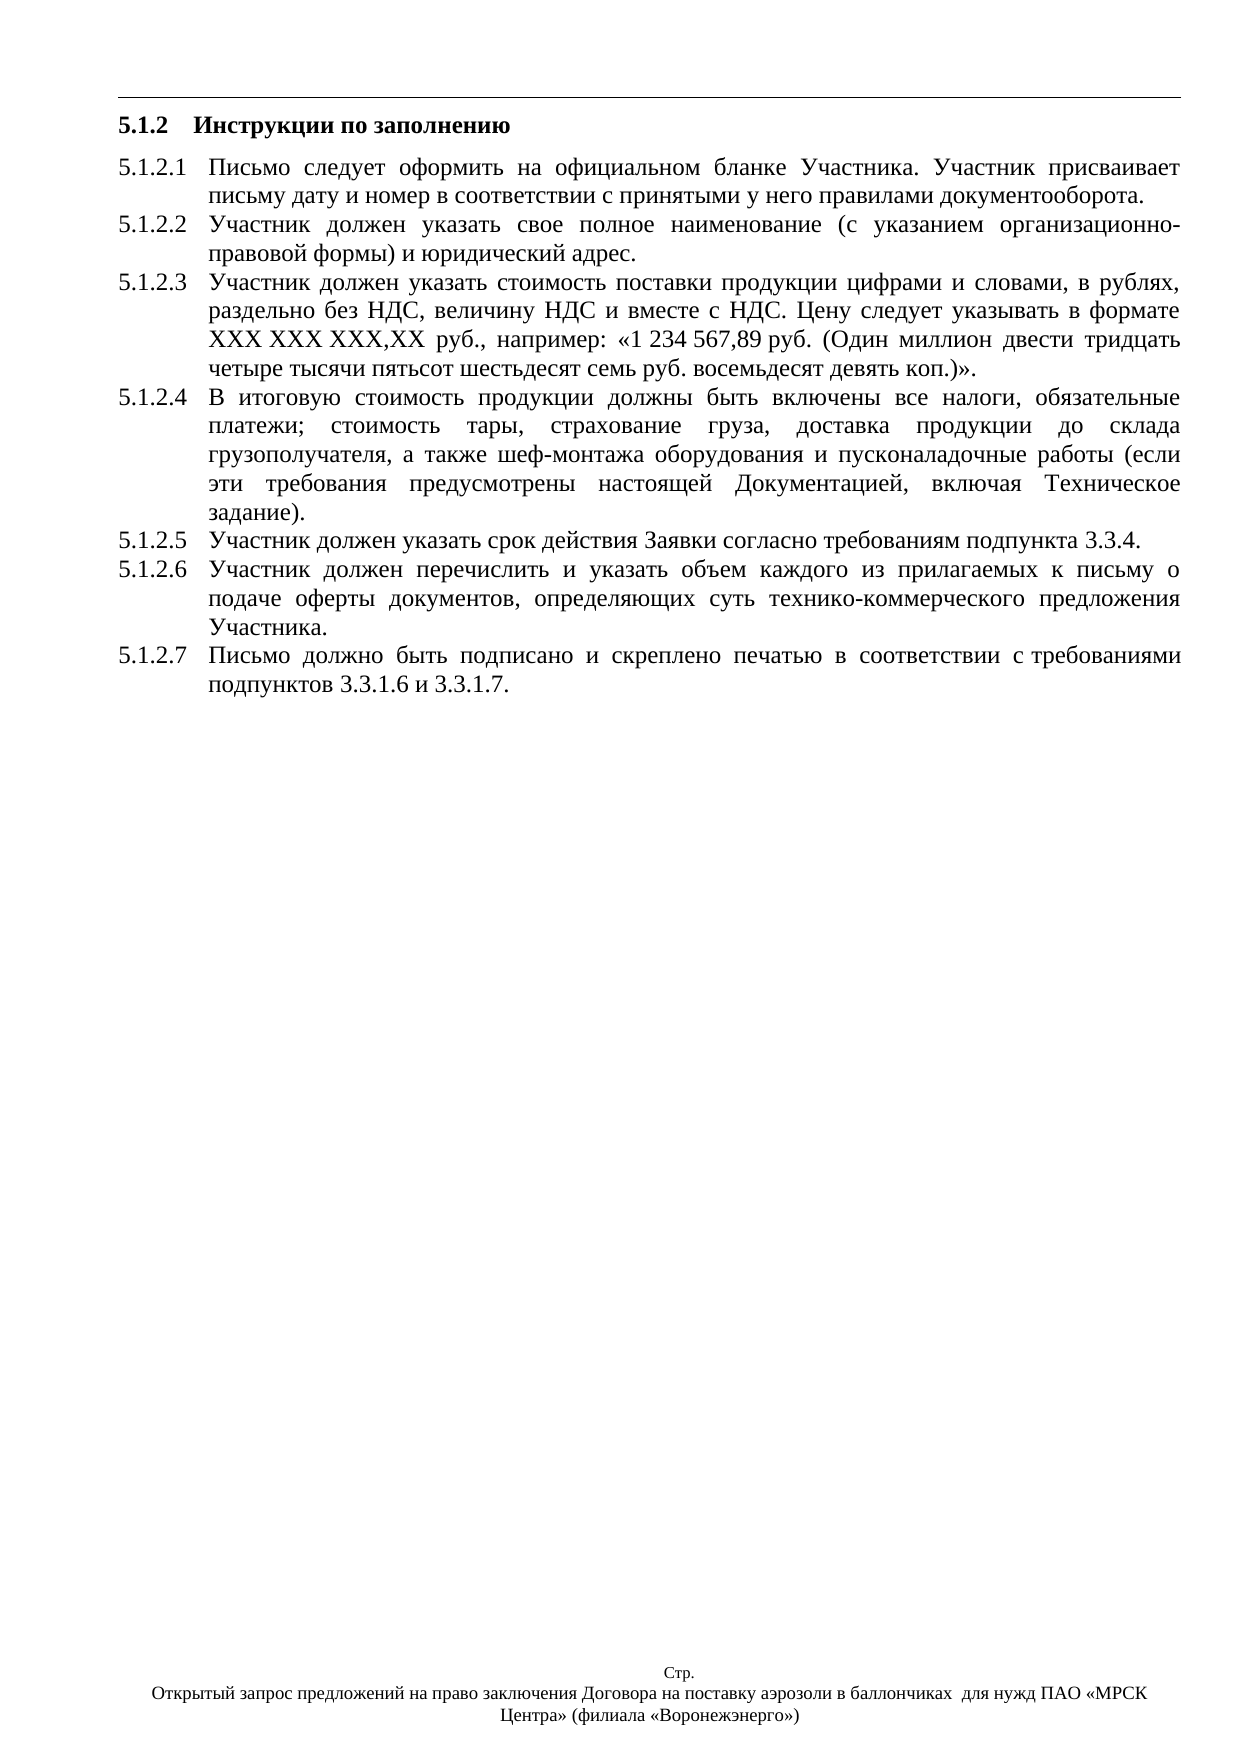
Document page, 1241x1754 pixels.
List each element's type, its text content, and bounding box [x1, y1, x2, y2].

list Участник должен указать стоимость поставки продукции цифрами и словами, в рублях, раздельно без НДС, величину НДС и вместе с НДС. Цену следует указывать в формате ХХХ ХХХ ХХХ,ХХ руб., например: «1 234 567,89 руб. (Один миллион двести тридцать четыре тысячи пятьсот шестьдесят семь руб. восемьдесят девять коп.)». [118, 267, 1181, 382]
list Участник должен указать срок действия Заявки согласно требованиям подпункта 3.3.4. [118, 526, 1181, 554]
list Письмо должно быть подписано и скреплено печатью в соответствии с требованиями подпунктов 3.3.1.6 и 3.3.1.7. [118, 641, 1181, 698]
list Письмо следует оформить на официальном бланке Участника. Участник присваивает письму дату и номер в соответствии с принятыми у него правилами документооборота. [118, 152, 1181, 209]
subtitle Инструкции по заполнению [118, 111, 1181, 139]
list Участник должен перечислить и указать объем каждого из прилагаемых к письму о подаче оферты документов, определяющих суть технико-коммерческого предложения Участника. [118, 554, 1181, 641]
list Участник должен указать свое полное наименование (с указанием организационно-правовой формы) и юридический адрес. [118, 209, 1181, 267]
list В итоговую стоимость продукции должны быть включены все налоги, обязательные платежи; стоимость тары, страхование груза, доставка продукции до склада грузополучателя, а также шеф-монтажа оборудования и пусконаладочные работы (если эти требования предусмотрены настоящей Документацией, включая Техническое задание). [118, 382, 1181, 526]
